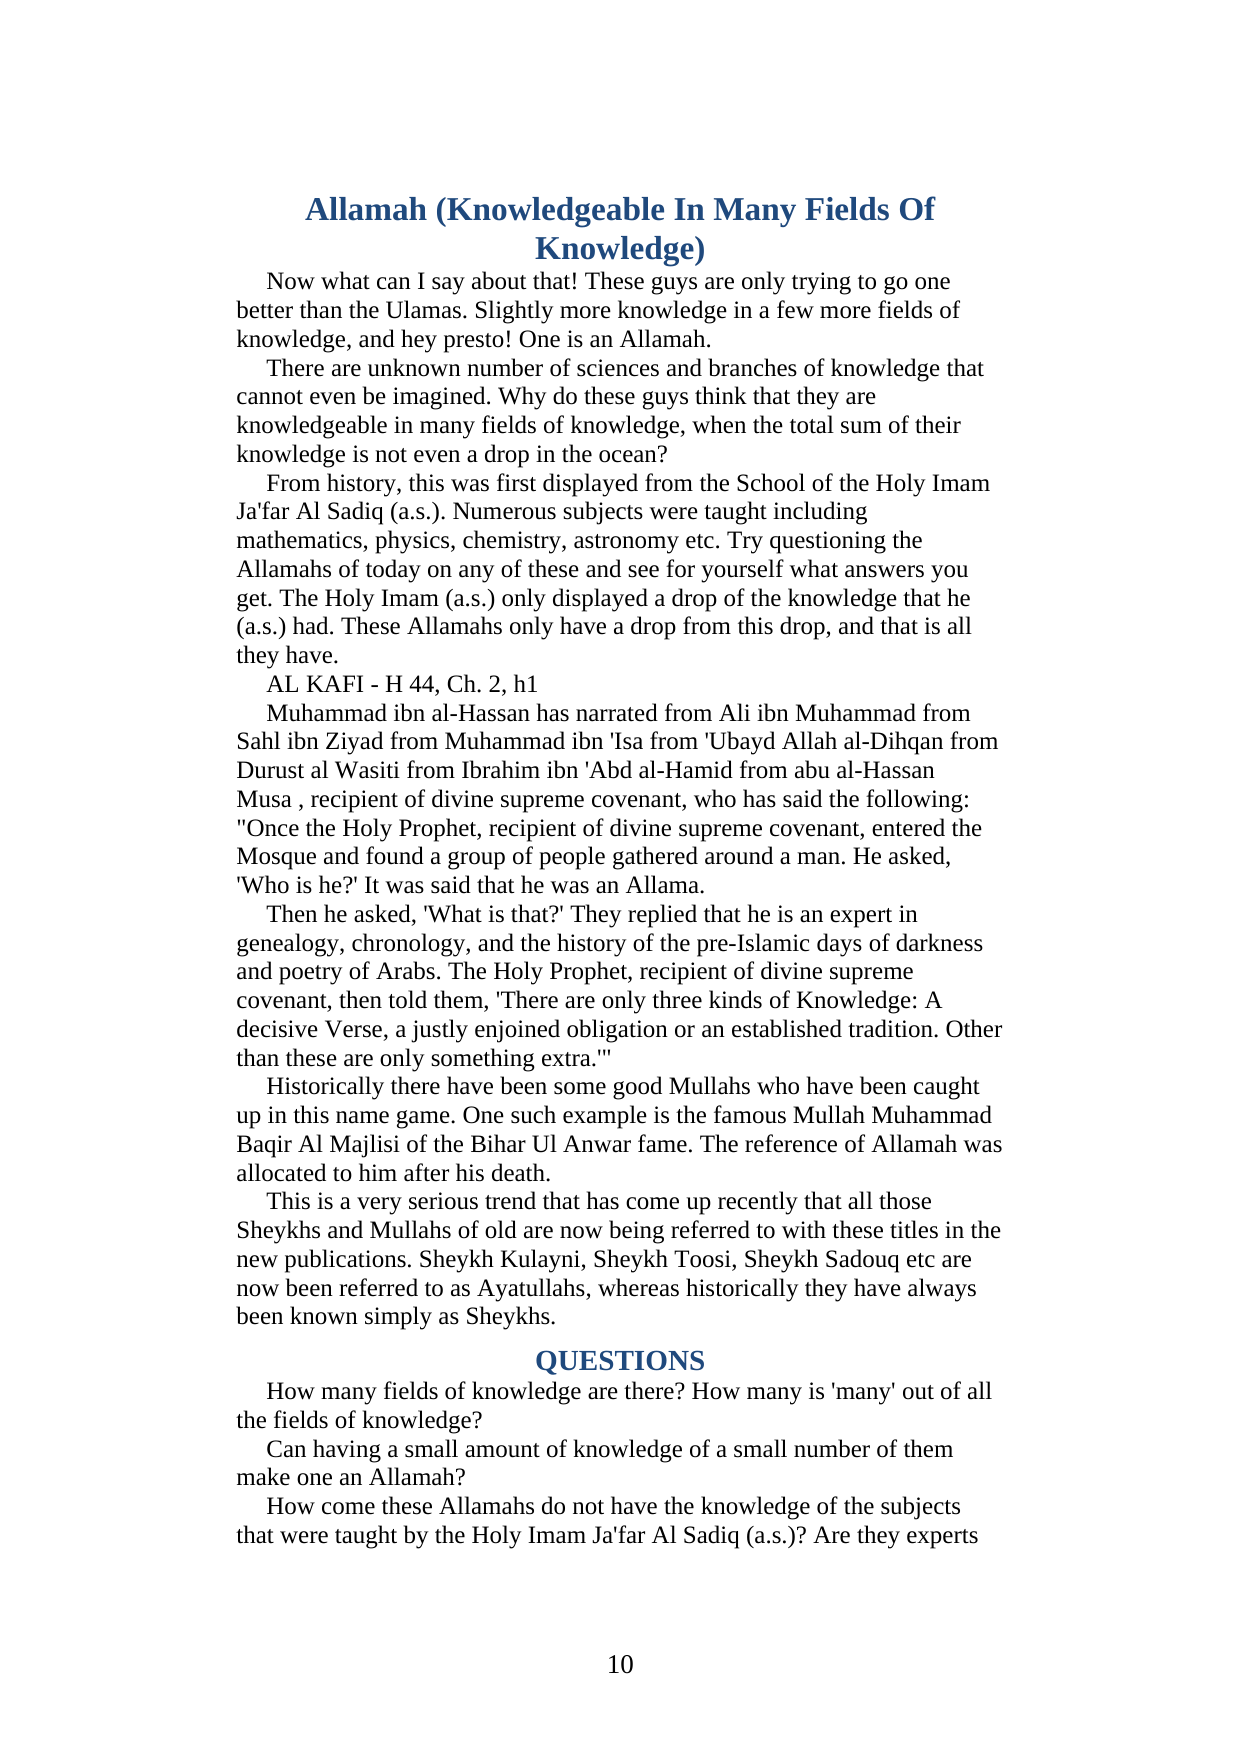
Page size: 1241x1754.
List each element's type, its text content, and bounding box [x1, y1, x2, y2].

text Historically there have been some good Mullahs who have been caught up in this name game. One such example is the famous Mullah Muhammad Baqir Al Majlisi of the Bihar Ul Anwar fame. The reference of Allamah was allocated to him after his death. [236, 1071, 1004, 1186]
text There are unknown number of sciences and branches of knowledge that cannot even be imagined. Why do these guys think that they are knowledgeable in many fields of knowledge, when the total sum of their knowledge is not even a drop in the ocean? [236, 353, 1004, 468]
text Muhammad ibn al-Hassan has narrated from Ali ibn Muhammad from Sahl ibn Ziyad from Muhammad ibn 'Isa from 'Ubayd Allah al-Dihqan from Durust al Wasiti from Ibrahim ibn 'Abd al-Hamid from abu al-Hassan Musa , recipient of divine supreme covenant, who has said the following: "Once the Holy Prophet, recipient of divine supreme covenant, entered the Mosque and found a group of people gathered around a man. He asked, 'Who is he?' It was said that he was an Allama. [236, 698, 1004, 899]
subtitle QUESTIONS [236, 1343, 1004, 1376]
text Then he asked, 'What is that?' They replied that he is an expert in genealogy, chronology, and the history of the pre-Islamic days of darkness and poetry of Arabs. The Holy Prophet, recipient of divine supreme covenant, then told them, 'There are only three kinds of Knowledge: A decisive Verse, a justly enjoined obligation or an established tradition. Other than these are only something extra.'" [236, 899, 1004, 1071]
text AL KAFI - H 44, Ch. 2, h1 [236, 669, 1004, 698]
text From history, this was first displayed from the School of the Holy Imam Ja'far Al Sadiq (a.s.). Numerous subjects were taught including mathematics, physics, chemistry, astronomy etc. Try questioning the Allamahs of today on any of these and see for yourself what answers you get. The Holy Imam (a.s.) only displayed a drop of the knowledge that he (a.s.) had. These Allamahs only have a drop from this drop, and that is all they have. [236, 468, 1004, 669]
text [236, 1491, 1004, 1549]
text Can having a small amount of knowledge of a small number of them make one an Allamah? [236, 1434, 1004, 1491]
text Now what can I say about that! These guys are only trying to go one better than the Ulamas. Slightly more knowledge in a few more fields of knowledge, and hey presto! One is an Allamah. [236, 266, 1004, 353]
text How many fields of knowledge are there? How many is 'many' out of all the fields of knowledge? [236, 1376, 1004, 1434]
subtitle Allamah (Knowledgeable In Many Fields Of Knowledge) [236, 190, 1004, 266]
text This is a very serious trend that has come up recently that all those Sheykhs and Mullahs of old are now being referred to with these titles in the new publications. Sheykh Kulayni, Sheykh Toosi, Sheykh Sadouq etc are now been referred to as Ayatullahs, whereas historically they have always been known simply as Sheykhs. [236, 1186, 1004, 1330]
